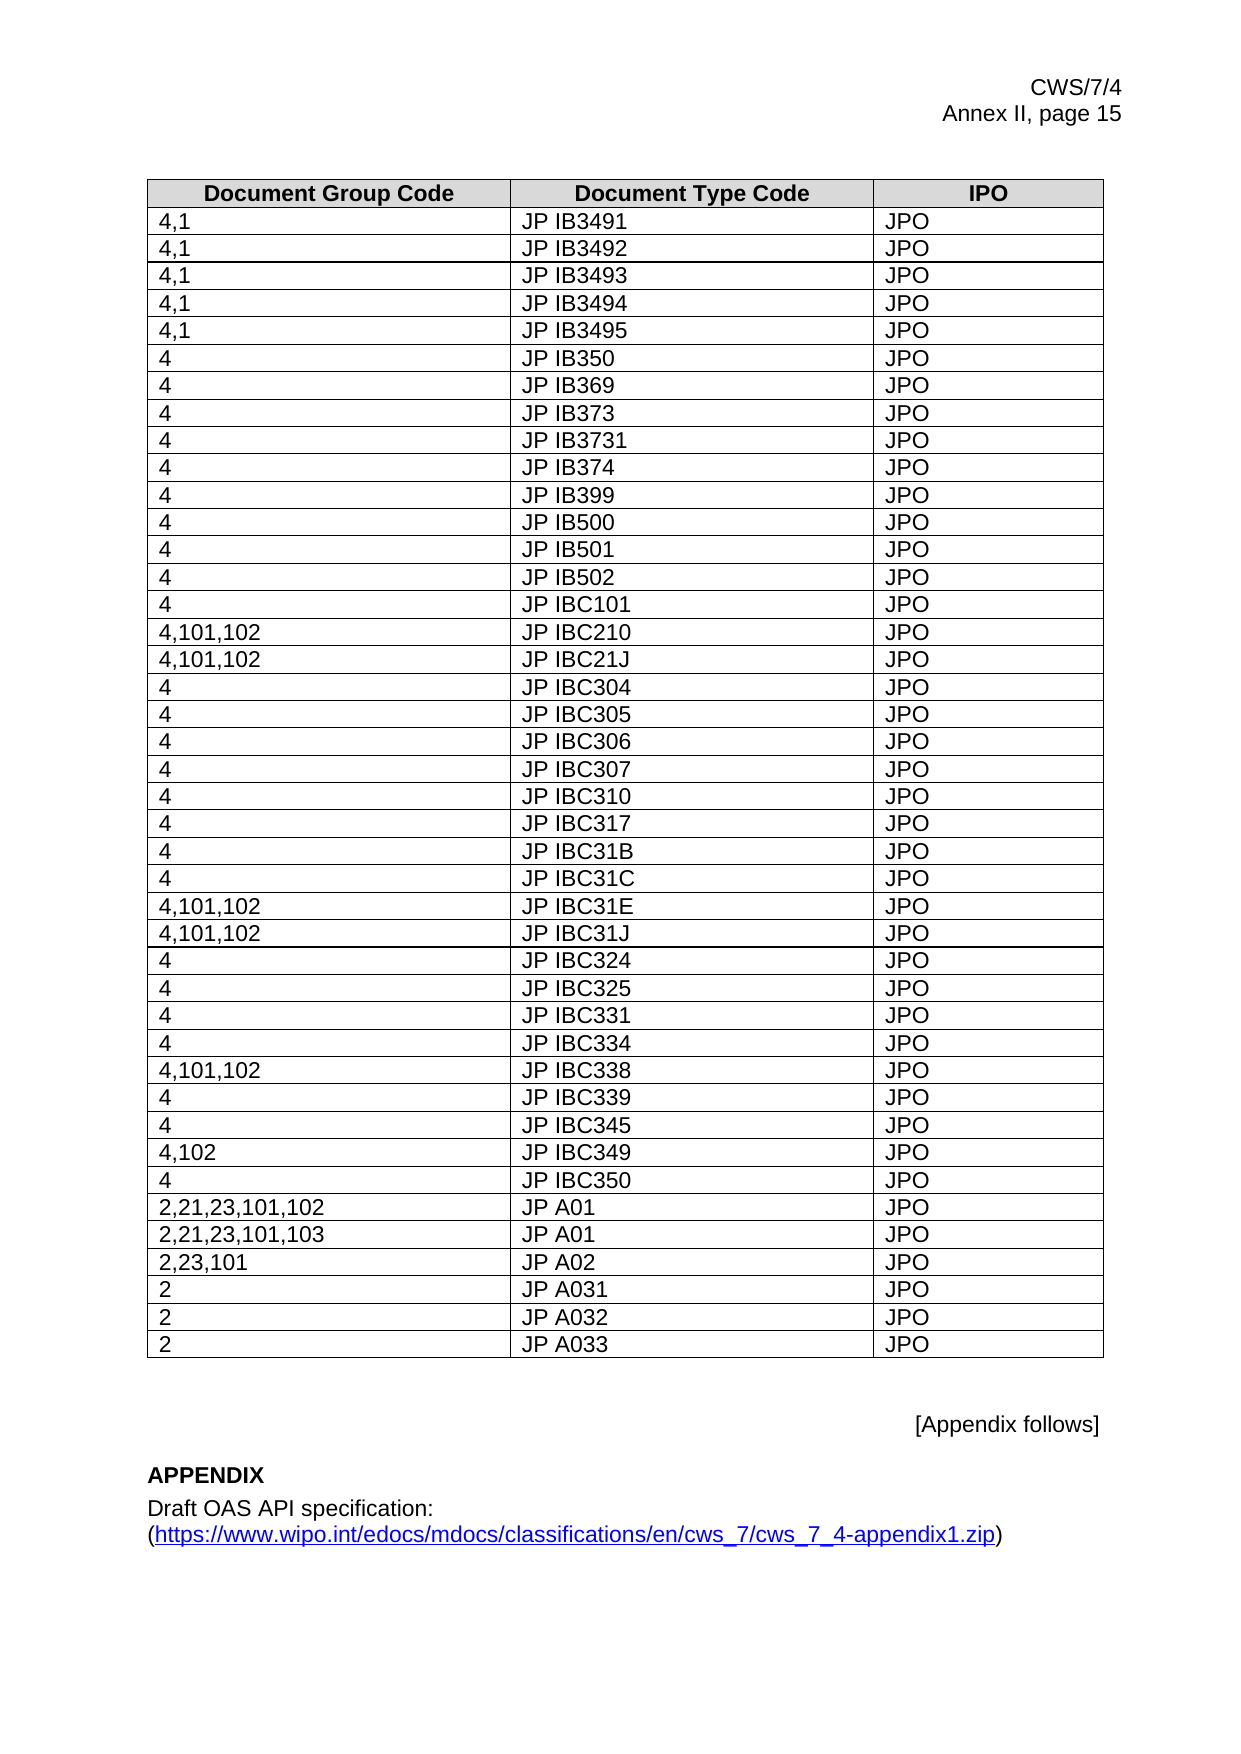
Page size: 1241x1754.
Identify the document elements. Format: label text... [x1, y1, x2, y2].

table_cell JPO [874, 317, 1103, 344]
table_cell JP IB374 [511, 454, 873, 481]
table_cell 4 [148, 454, 510, 481]
table_cell 2 [148, 1304, 510, 1330]
table_cell JP IBC305 [511, 701, 873, 727]
table_cell JP IBC21J [511, 646, 873, 672]
table_cell JP IBC339 [511, 1084, 873, 1111]
table_cell JPO [874, 400, 1103, 426]
table_cell 4 [148, 674, 510, 700]
text Draft OAS API specification: (https://www.wipo.int/edocs/mdocs/classifications/en/cws_7/cws_7_4-appendix1.zip) [147, 1495, 1122, 1548]
table_cell 4 [148, 591, 510, 618]
table_cell JP IBC325 [511, 975, 873, 1001]
table_cell JPO [874, 948, 1103, 974]
table_cell JPO [874, 263, 1103, 289]
table_cell 4 [148, 728, 510, 754]
table_cell JP IBC345 [511, 1112, 873, 1138]
table_cell JPO [874, 1304, 1103, 1330]
table_cell JPO [874, 619, 1103, 645]
table_cell JP A033 [511, 1331, 873, 1357]
table_cell 4,101,102 [148, 920, 510, 946]
table_cell JP IB3494 [511, 290, 873, 316]
table_cell 4 [148, 838, 510, 864]
table_cell JPO [874, 1002, 1103, 1028]
table_cell 4,1 [148, 263, 510, 289]
table_cell JPO [874, 1331, 1103, 1357]
table_cell 2,21,23,101,103 [148, 1221, 510, 1248]
table_cell JPO [874, 674, 1103, 700]
table_cell JPO [874, 1221, 1103, 1248]
table_cell 4 [148, 948, 510, 974]
table_cell JP A02 [511, 1249, 873, 1275]
table_cell 4 [148, 1002, 510, 1028]
table_cell JPO [874, 1139, 1103, 1166]
table_cell 4 [148, 1084, 510, 1111]
table_cell JPO [874, 1084, 1103, 1111]
table_cell 4 [148, 372, 510, 398]
table_cell JP IB373 [511, 400, 873, 426]
table_cell JP IBC334 [511, 1030, 873, 1056]
table_cell 4 [148, 536, 510, 563]
table_cell 4 [148, 509, 510, 535]
table_cell JPO [874, 509, 1103, 535]
table_cell JPO [874, 454, 1103, 481]
table_cell 4 [148, 783, 510, 809]
table_cell JPO [874, 290, 1103, 316]
table_cell JP IBC101 [511, 591, 873, 618]
table_cell 2 [148, 1331, 510, 1357]
table_cell JPO [874, 1194, 1103, 1220]
table_cell 4 [148, 865, 510, 892]
table_cell JPO [874, 838, 1103, 864]
table_cell JP IBC331 [511, 1002, 873, 1028]
table_cell 4,1 [148, 317, 510, 344]
table_cell JP IBC210 [511, 619, 873, 645]
text [Appendix follows] [856, 1411, 1122, 1437]
table_cell JPO [874, 564, 1103, 590]
table_cell JP IBC31C [511, 865, 873, 892]
table_cell JP IBC317 [511, 810, 873, 837]
table_cell 2,21,23,101,102 [148, 1194, 510, 1220]
table_cell JPO [874, 536, 1103, 563]
table_cell 4 [148, 1167, 510, 1193]
table_cell 4 [148, 810, 510, 837]
table_cell 2,23,101 [148, 1249, 510, 1275]
table_cell 4 [148, 1030, 510, 1056]
table_cell JPO [874, 893, 1103, 919]
table_cell 4 [148, 345, 510, 371]
table_cell JP IB3491 [511, 208, 873, 234]
table_cell JPO [874, 235, 1103, 261]
table_cell JP IB350 [511, 345, 873, 371]
table_cell JP IBC350 [511, 1167, 873, 1193]
table_cell 4,1 [148, 235, 510, 261]
table_cell 4 [148, 701, 510, 727]
table_cell JP IB3493 [511, 263, 873, 289]
table_cell 4,101,102 [148, 1057, 510, 1083]
table_cell 4 [148, 1112, 510, 1138]
table_cell JPO [874, 920, 1103, 946]
table_cell JP IB501 [511, 536, 873, 563]
table_cell JPO [874, 783, 1103, 809]
subtitle APPENDIX [147, 1462, 1122, 1489]
table_cell JP IB3492 [511, 235, 873, 261]
table_cell JP IBC310 [511, 783, 873, 809]
table_cell JPO [874, 591, 1103, 618]
table_cell 4 [148, 975, 510, 1001]
table_cell JP IB502 [511, 564, 873, 590]
table_cell JPO [874, 1057, 1103, 1083]
table_cell JP IB500 [511, 509, 873, 535]
table_cell JPO [874, 728, 1103, 754]
table_cell 4 [148, 482, 510, 508]
table_header IPO [874, 180, 1103, 207]
table_cell JPO [874, 810, 1103, 837]
table_cell JP IBC338 [511, 1057, 873, 1083]
table_cell 4,101,102 [148, 619, 510, 645]
table_cell JP IBC304 [511, 674, 873, 700]
table_cell JP A01 [511, 1194, 873, 1220]
table_cell JPO [874, 427, 1103, 453]
table_cell 2 [148, 1276, 510, 1302]
table_header Document Group Code [148, 180, 510, 207]
table_cell JPO [874, 975, 1103, 1001]
table_cell JP IB3731 [511, 427, 873, 453]
table_cell JP A01 [511, 1221, 873, 1248]
table_cell JPO [874, 482, 1103, 508]
table_cell JPO [874, 865, 1103, 892]
table_cell JP IB399 [511, 482, 873, 508]
table_cell 4 [148, 564, 510, 590]
table_cell JP A031 [511, 1276, 873, 1302]
table_cell 4,101,102 [148, 893, 510, 919]
table_cell JPO [874, 1030, 1103, 1056]
table_cell JPO [874, 646, 1103, 672]
table_cell JPO [874, 1276, 1103, 1302]
table_cell JP IBC31B [511, 838, 873, 864]
table_cell 4 [148, 427, 510, 453]
table_cell 4 [148, 400, 510, 426]
table_cell JPO [874, 701, 1103, 727]
table_cell JP IBC307 [511, 756, 873, 782]
table_cell 4,1 [148, 290, 510, 316]
table_cell JP IBC306 [511, 728, 873, 754]
table_cell JPO [874, 756, 1103, 782]
table_cell JP IBC31J [511, 920, 873, 946]
table_cell JP IBC349 [511, 1139, 873, 1166]
table_cell JP A032 [511, 1304, 873, 1330]
table_header Document Type Code [511, 180, 873, 207]
table_cell 4 [148, 756, 510, 782]
table_cell 4,1 [148, 208, 510, 234]
table_cell JP IB369 [511, 372, 873, 398]
table_cell JPO [874, 1249, 1103, 1275]
table_cell 4,101,102 [148, 646, 510, 672]
table_cell JPO [874, 1167, 1103, 1193]
table_cell JPO [874, 1112, 1103, 1138]
table_cell JPO [874, 208, 1103, 234]
table_cell JPO [874, 345, 1103, 371]
table_cell 4,102 [148, 1139, 510, 1166]
table_cell JP IBC31E [511, 893, 873, 919]
table_cell JP IBC324 [511, 948, 873, 974]
table_cell JP IB3495 [511, 317, 873, 344]
table_cell JPO [874, 372, 1103, 398]
